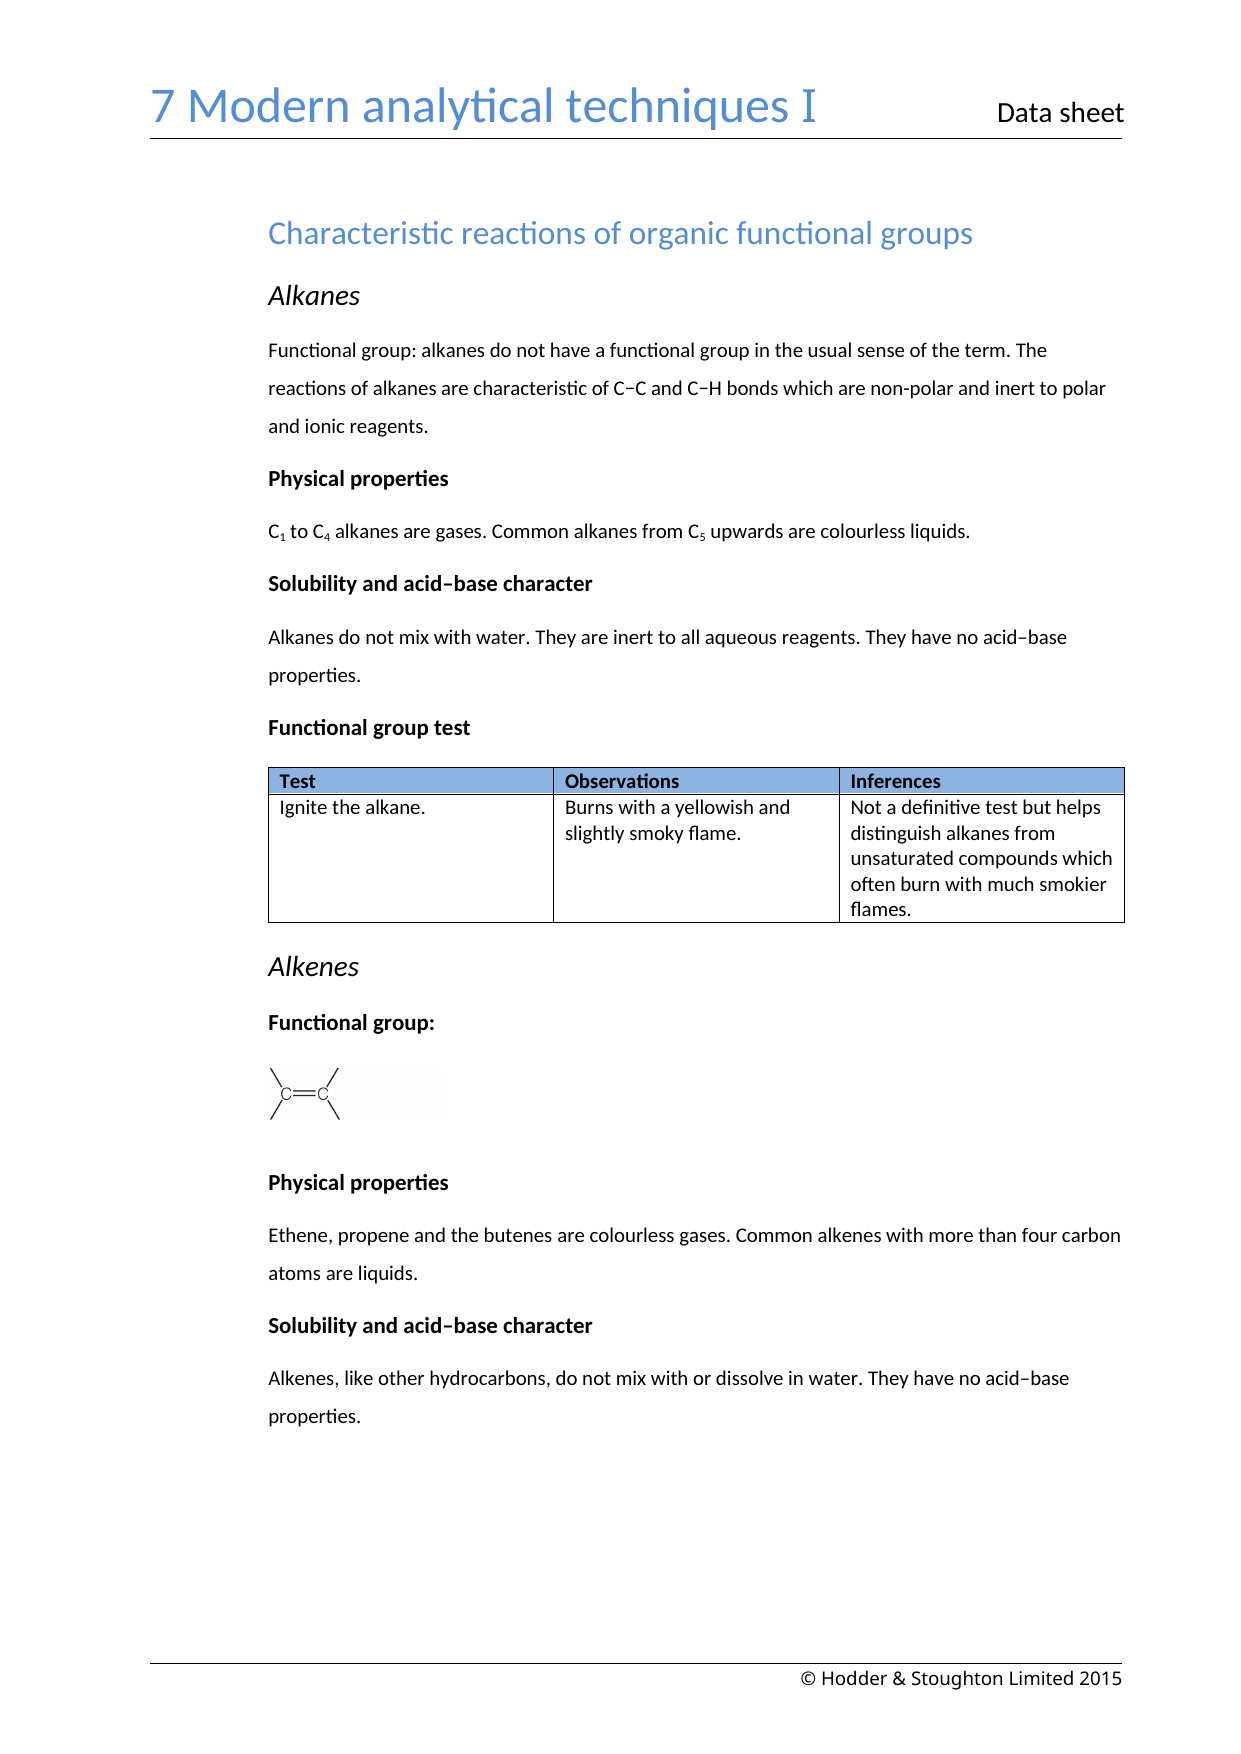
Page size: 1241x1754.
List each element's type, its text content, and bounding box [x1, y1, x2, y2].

text Solubility and acid–base character [268, 569, 1122, 597]
table_cell Burns with a yellowish and slightly smoky flame. [554, 795, 839, 922]
text Physical properties [268, 464, 1122, 492]
table_cell Ignite the alkane. [269, 795, 553, 922]
table_header Test [269, 768, 553, 793]
text Alkenes [268, 948, 1122, 983]
text Solubility and acid–base character [268, 1311, 1122, 1339]
text Alkenes, like other hydrocarbons, do not mix with or dissolve in water. They have no acid–base properties. [268, 1366, 1122, 1429]
table_header Inferences [840, 768, 1124, 793]
text Alkanes do not mix with water. They are inert to all aqueous reagents. They have no acid–base properties. [268, 624, 1122, 687]
text Alkanes [268, 277, 1122, 312]
table_cell Not a definitive test but helps distinguish alkanes from unsaturated compounds which often burn with much smokier flames. [840, 795, 1124, 922]
text C1 to C4 alkanes are gases. Common alkanes from C5 upwards are colourless liquids. [268, 519, 1122, 544]
text Characteristic reactions of organic functional groups [268, 214, 1122, 252]
text Physical properties [268, 1168, 1122, 1196]
text Functional group test [268, 713, 1122, 741]
text Functional group: alkanes do not have a functional group in the usual sense of the term. The reactions of alkanes are characteristic of C−C and C−H bonds which are non-polar and inert to polar and ionic reagents. [268, 337, 1122, 439]
table_header Observations [554, 768, 839, 793]
text Ethene, propene and the butenes are colourless gases. Common alkenes with more than four carbon atoms are liquids. [268, 1222, 1122, 1286]
text Functional group: [268, 1008, 1122, 1036]
picture [268, 1068, 446, 1124]
